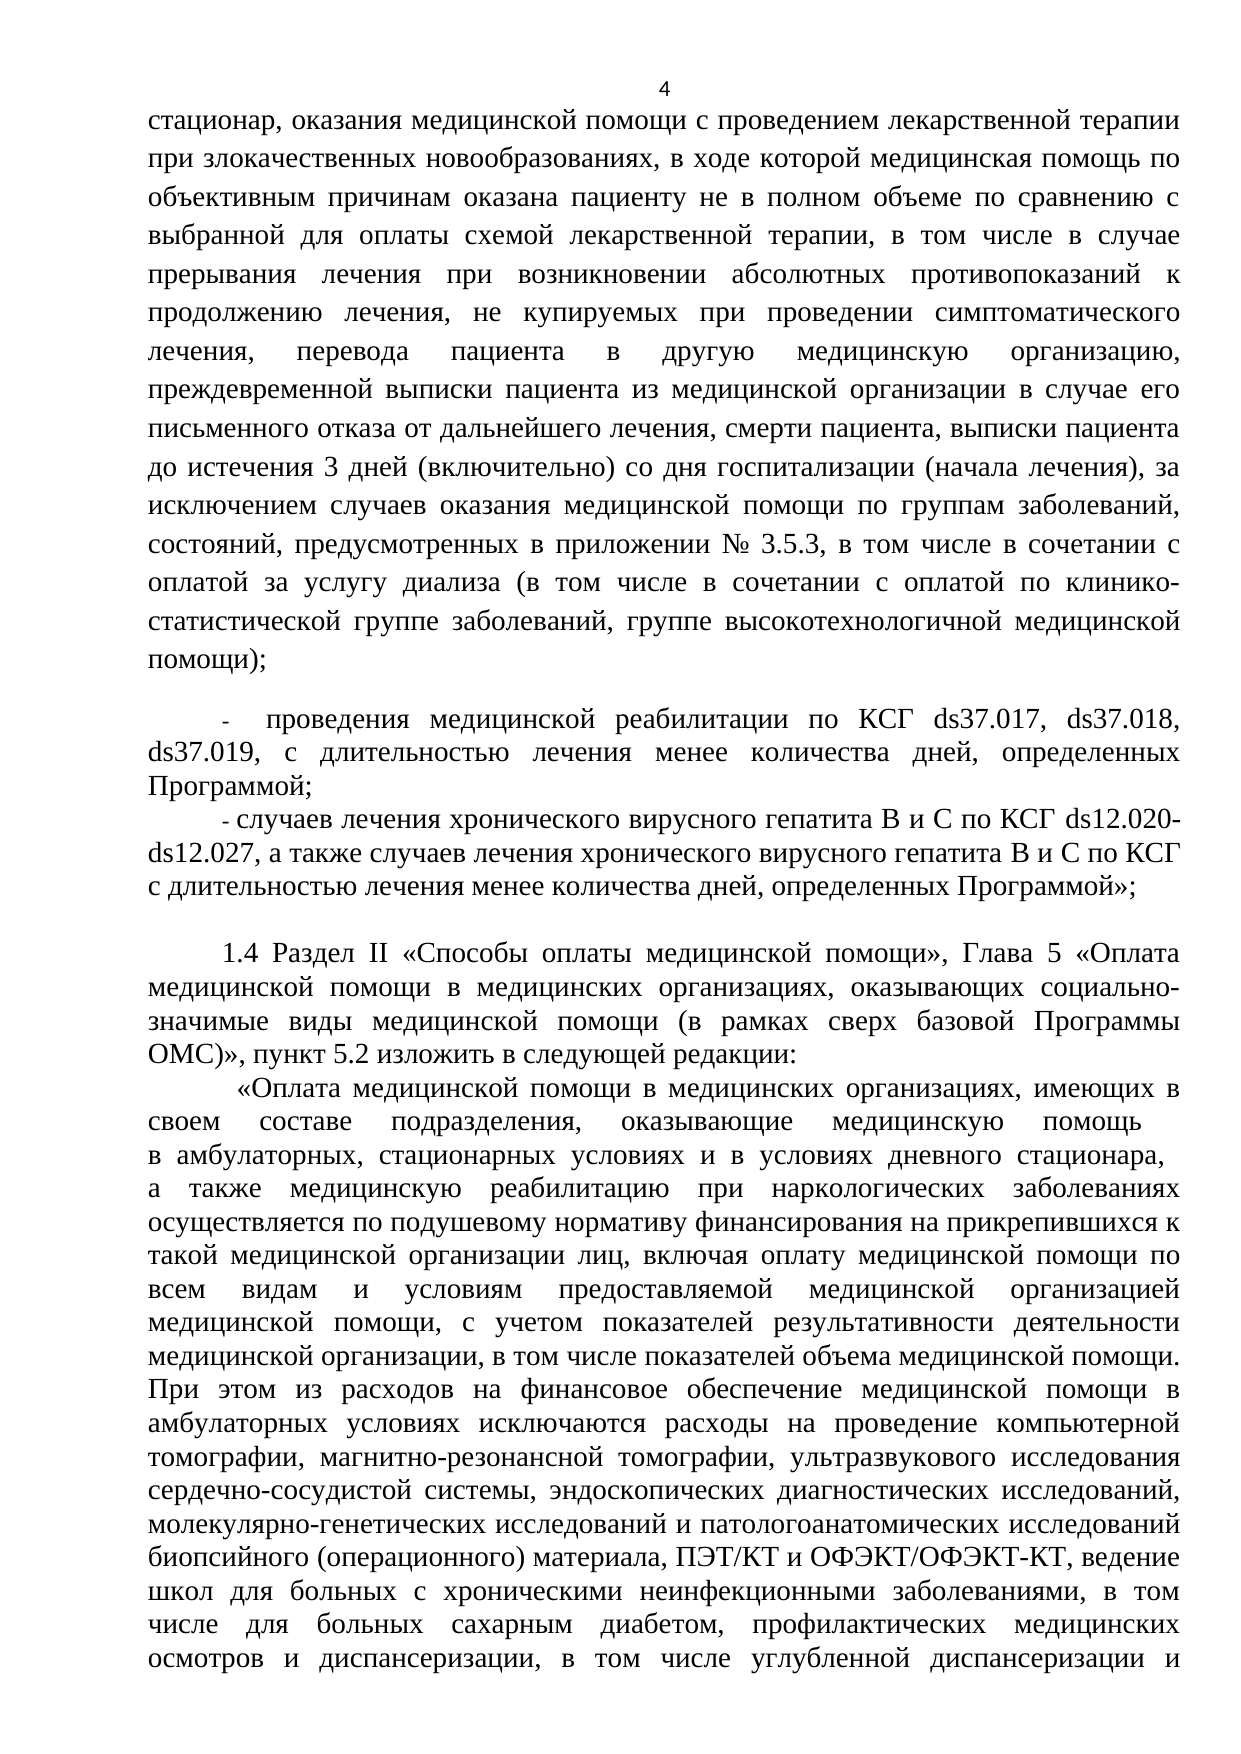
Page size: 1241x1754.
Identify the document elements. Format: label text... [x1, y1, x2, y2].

text 1.4 Раздел II «Способы оплаты медицинской помощи», Глава 5 «Оплата медицинской помощи в медицинских организациях, оказывающих социально-значимые виды медицинской помощи (в рамках сверх базовой Программы ОМС)», пункт 5.2 изложить в следующей редакции: [148, 936, 1181, 1070]
text - проведения медицинской реабилитации по КСГ ds37.017, ds37.018, ds37.019, с длительностью лечения менее количества дней, определенных Программой; [148, 701, 1181, 801]
text - случаев лечения хронического вирусного гепатита B и C по КСГ ds12.020-ds12.027, а также случаев лечения хронического вирусного гепатита B и C по КСГ с длительностью лечения менее количества дней, определенных Программой»; [148, 801, 1181, 902]
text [148, 1070, 1181, 1673]
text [148, 102, 1181, 675]
